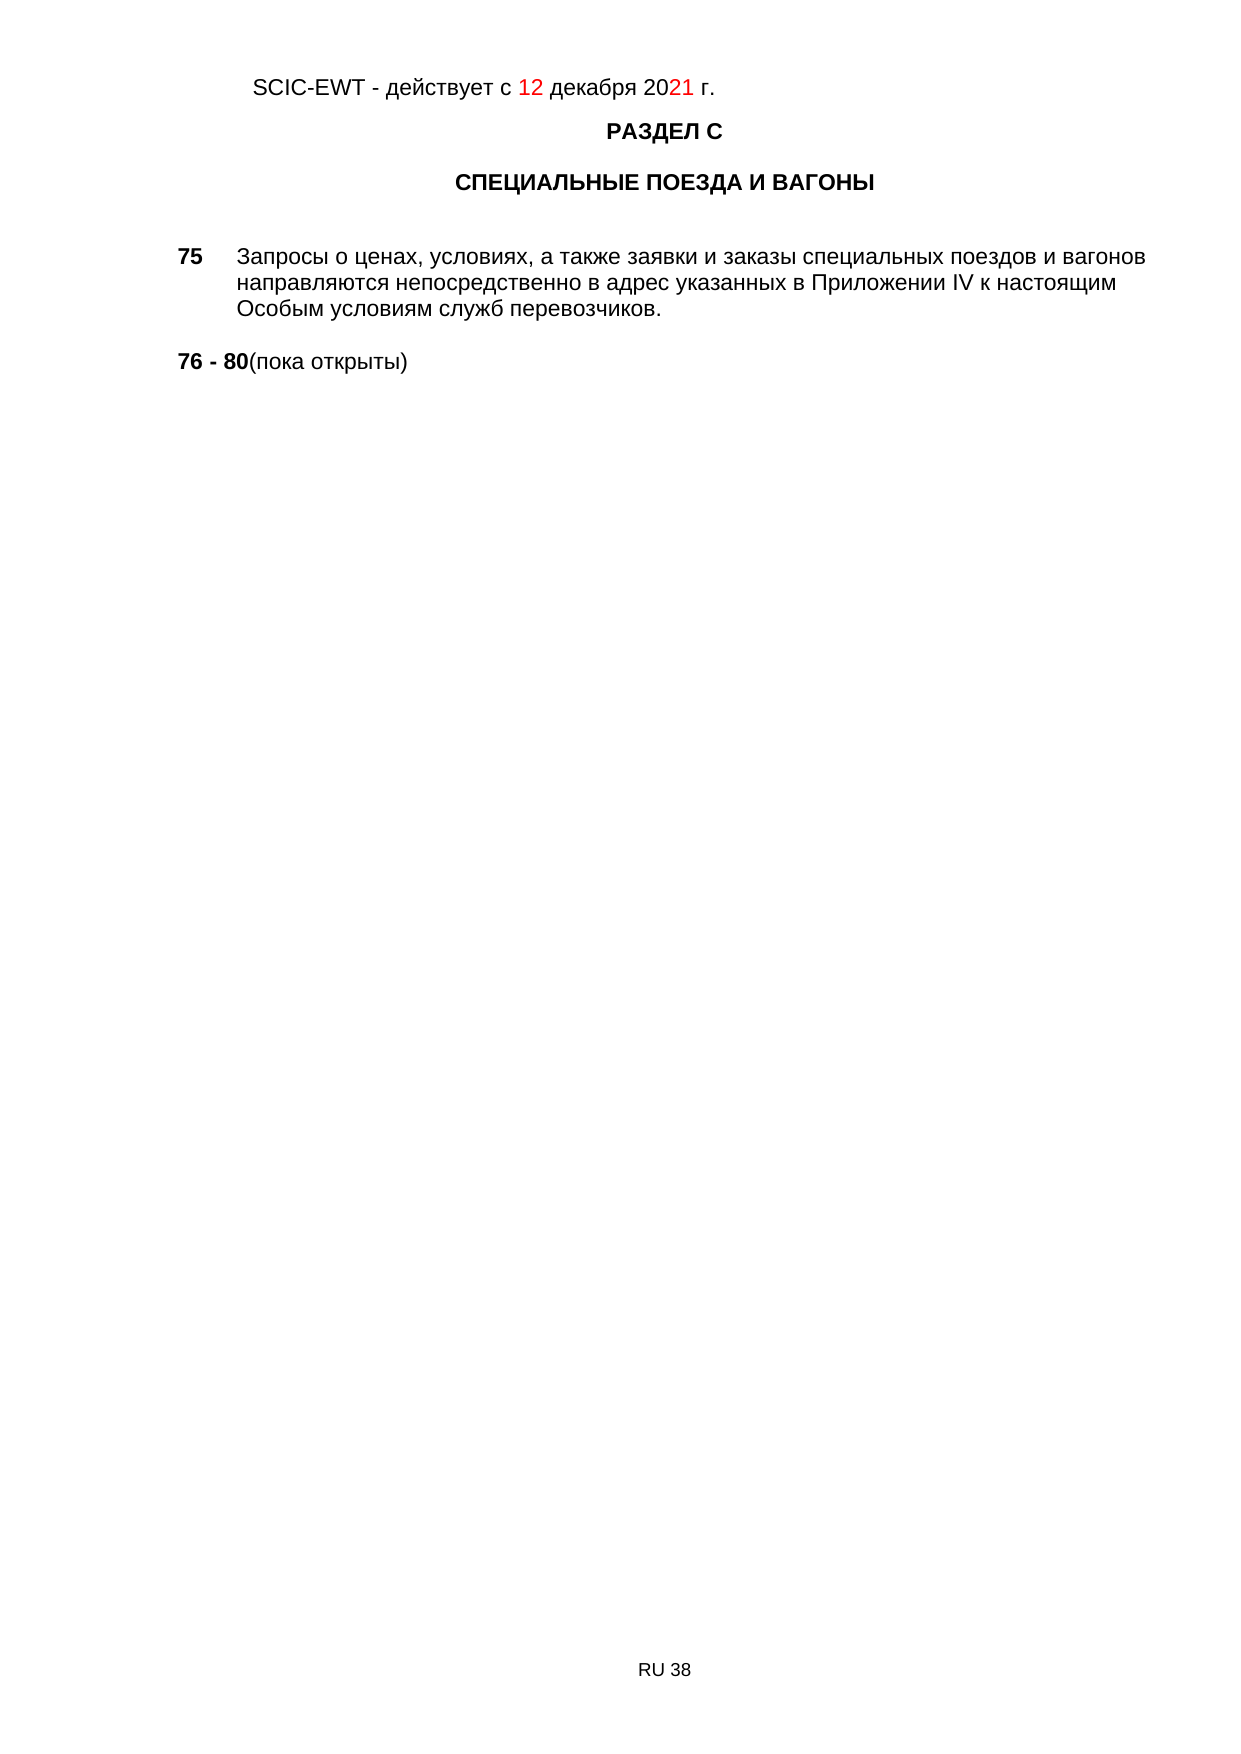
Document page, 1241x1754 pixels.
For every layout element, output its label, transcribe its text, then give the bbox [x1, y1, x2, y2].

list - 80(пока открыты) [177, 348, 1152, 374]
text РАЗДЕЛ С [177, 118, 1152, 144]
list Запросы о ценах, условиях, а также заявки и заказы специальных поездов и вагонов направляются непосредственно в адрес указанных в Приложении IV к настоящим Особым условиям служб перевозчиков. [177, 243, 1152, 322]
text СПЕЦИАЛЬНЫЕ ПОЕЗДА И ВАГОНЫ [177, 168, 1152, 195]
